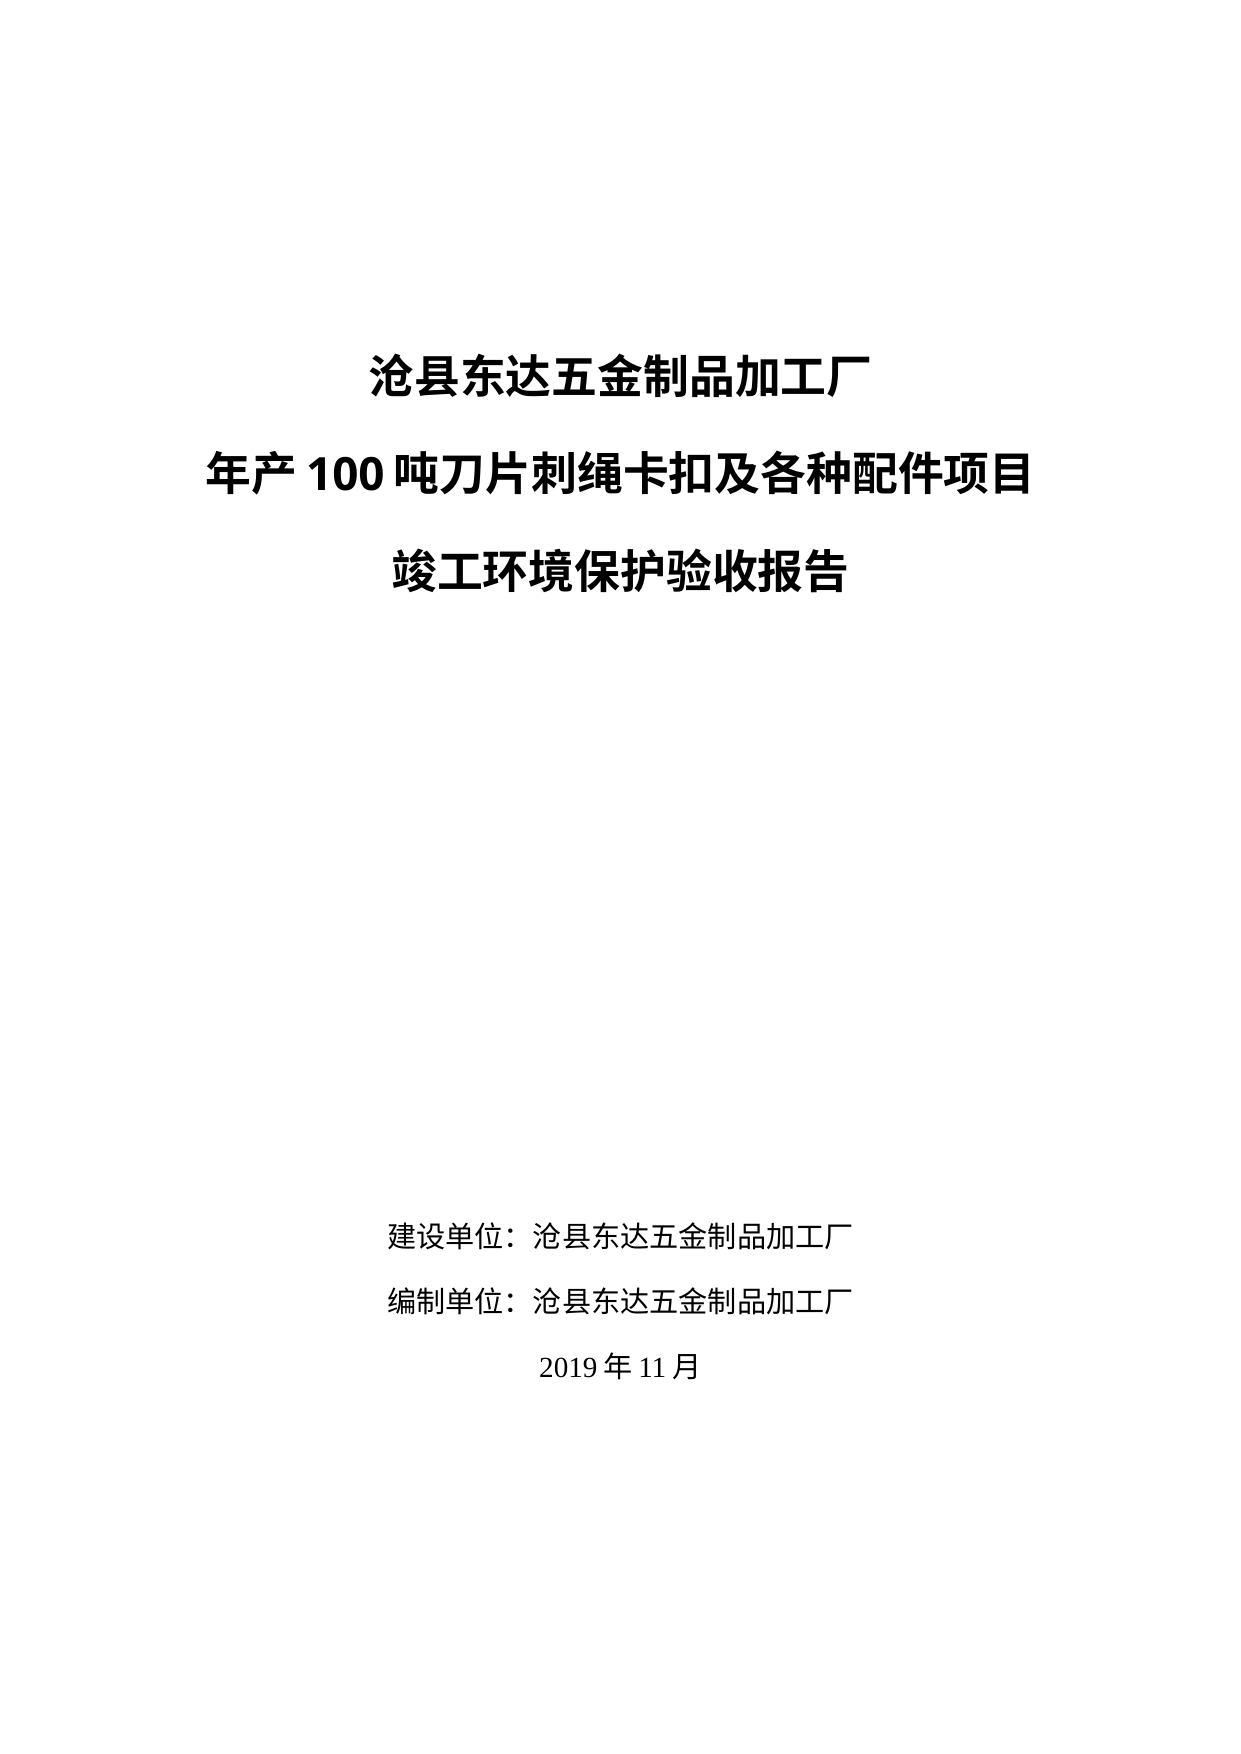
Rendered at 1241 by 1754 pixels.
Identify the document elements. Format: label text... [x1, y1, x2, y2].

text 2019年11月 [187, 1332, 1053, 1397]
text 编制单位：沧县东达五金制品加工厂 [187, 1267, 1053, 1332]
text 沧县东达五金制品加工厂 [187, 324, 1053, 422]
text 建设单位：沧县东达五金制品加工厂 [187, 1202, 1053, 1267]
text 年产100吨刀片刺绳卡扣及各种配件项目 [187, 422, 1053, 519]
text 竣工环境保护验收报告 [187, 519, 1053, 617]
